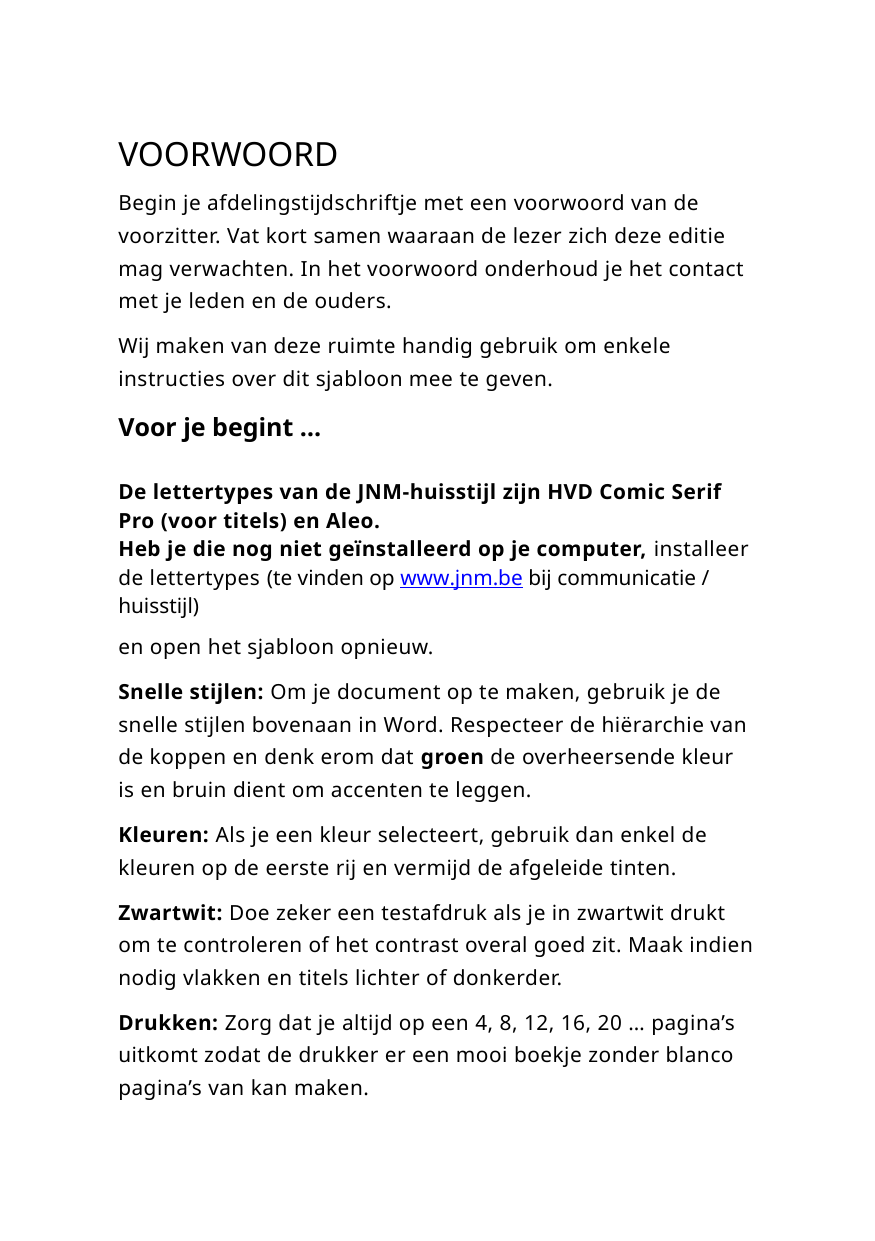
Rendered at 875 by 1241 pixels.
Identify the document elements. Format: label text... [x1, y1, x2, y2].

text en open het sjabloon opnieuw. [118, 632, 755, 660]
text Kleuren: Als je een kleur selecteert, gebruik dan enkel de kleuren op de eerste rij en vermijd de afgeleide tinten. [118, 820, 755, 881]
text Zwartwit: Doe zeker een testafdruk als je in zwartwit drukt om te controleren of het contrast overal goed zit. Maak indien nodig vlakken en titels lichter of donkerder. [118, 898, 755, 991]
text Voor je begint … [118, 409, 756, 477]
subtitle Voorwoord [118, 131, 756, 176]
text Begin je afdelingstijdschriftje met een voorwoord van de voorzitter. Vat kort samen waaraan de lezer zich deze editie mag verwachten. In het voorwoord onderhoud je het contact met je leden en de ouders. [118, 188, 755, 315]
text Drukken: Zorg dat je altijd op een 4, 8, 12, 16, 20 … pagina’s uitkomt zodat de drukker er een mooi boekje zonder blanco pagina’s van kan maken. [118, 1008, 755, 1102]
text Wij maken van deze ruimte handig gebruik om enkele instructies over dit sjabloon mee te geven. [118, 331, 755, 392]
text De lettertypes van de JNM-huisstijl zijn HVD Comic Serif Pro (voor titels) en Aleo. Heb je die nog niet geïnstalleerd op je computer, installeer de lettertypes (te vinden op www.jnm.be bij communicatie / huisstijl) [118, 477, 756, 619]
text Snelle stijlen: Om je document op te maken, gebruik je de snelle stijlen bovenaan in Word. Respecteer de hiërarchie van de koppen en denk erom dat groen de overheersende kleur is en bruin dient om accenten te leggen. [118, 677, 755, 803]
